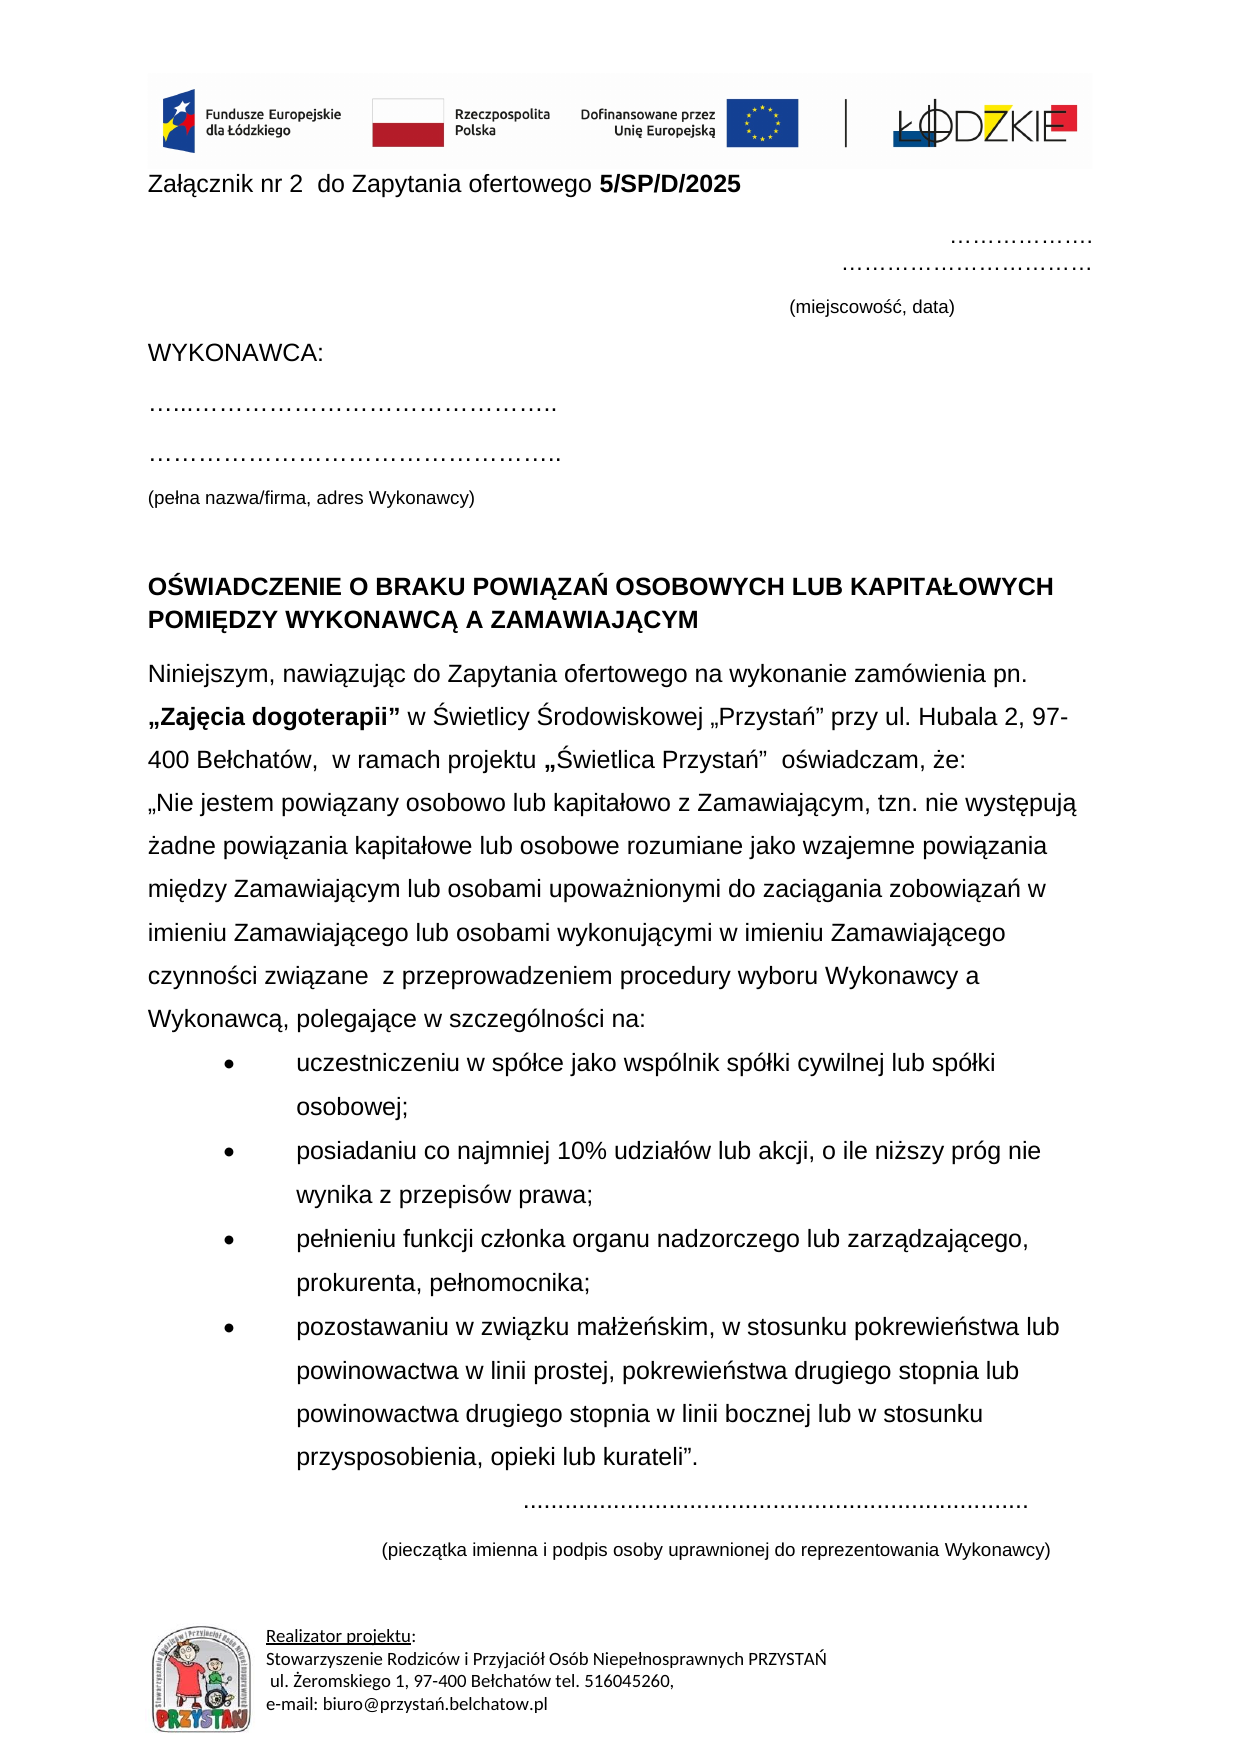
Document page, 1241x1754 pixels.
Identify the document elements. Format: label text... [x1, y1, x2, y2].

text ......................................................................... [448, 1485, 1093, 1514]
text ………………………………………….. [148, 438, 1093, 466]
list uczestniczeniu w spółce jako wspólnik spółki cywilnej lub spółki osobowej; [223, 1047, 1093, 1121]
text (pełna nazwa/firma, adres Wykonawcy) [148, 487, 1093, 509]
list posiadaniu co najmniej 10% udziałów lub akcji, o ile niższy próg nie wynika z przepisów prawa; [223, 1135, 1093, 1209]
text …...…………………………………….. [148, 388, 1093, 417]
text OŚWIADCZENIE O BRAKU POWIĄZAŃ OSOBOWYCH LUB KAPITAŁOWYCH POMIĘDZY WYKONAWCĄ A ZAMAWIAJĄCYM [148, 572, 1093, 634]
text „Nie jestem powiązany osobowo lub kapitałowo z Zamawiającym, tzn. nie występują żadne powiązania kapitałowe lub osobowe rozumiane jako wzajemne powiązania między Zamawiającym lub osobami upoważnionymi do zaciągania zobowiązań w imieniu Zamawiającego lub osobami wykonującymi w imieniu Zamawiającego czynności związane z przeprowadzeniem procedury wyboru Wykonawcy a Wykonawcą, polegające w szczególności na: [148, 788, 1093, 1033]
text (pieczątka imienna i podpis osoby uprawnionej do reprezentowania Wykonawcy) [148, 1539, 1093, 1561]
text (miejscowość, data) [148, 296, 1093, 318]
text Niniejszym, nawiązując do Zapytania ofertowego na wykonanie zamówienia pn. „Zajęcia dogoterapii” w Świetlicy Środowiskowej „Przystań” przy ul. Hubala 2, 97-400 Bełchatów, w ramach projektu „Świetlica Przystań” oświadczam, że: [148, 659, 1093, 774]
list pełnieniu funkcji członka organu nadzorczego lub zarządzającego, prokurenta, pełnomocnika; [223, 1223, 1093, 1297]
picture [145, 1623, 257, 1735]
list pozostawaniu w związku małżeńskim, w stosunku pokrewieństwa lub powinowactwa w linii prostej, pokrewieństwa drugiego stopnia lub powinowactwa drugiego stopnia w linii bocznej lub w stosunku przysposobienia, opieki lub kurateli”. [223, 1311, 1093, 1471]
text ……………….…………………………… [148, 222, 1093, 275]
picture [147, 73, 1093, 169]
text WYKONAWCA: [148, 338, 1093, 367]
text Załącznik nr 2 do Zapytania ofertowego 5/SP/D/2025 [148, 169, 1093, 197]
